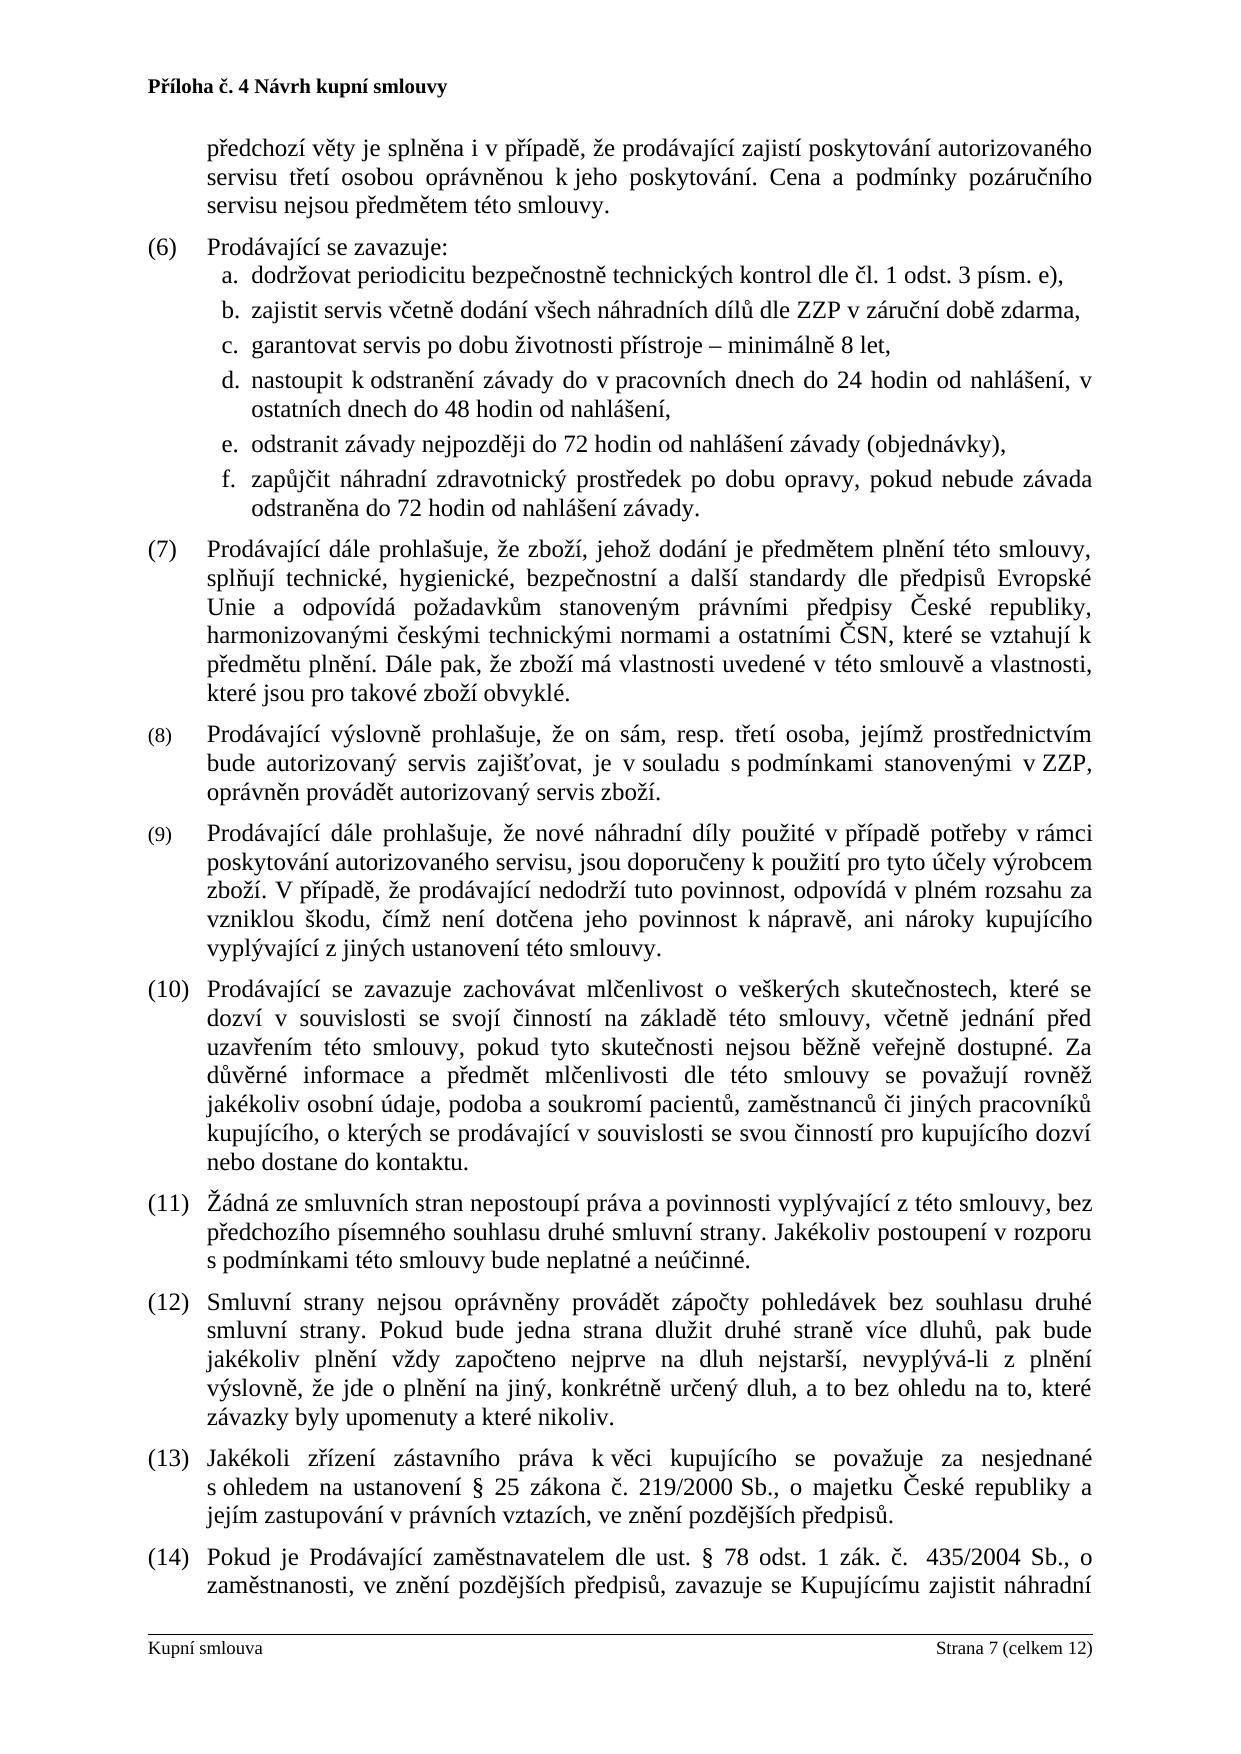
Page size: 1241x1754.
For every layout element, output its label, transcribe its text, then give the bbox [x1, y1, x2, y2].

list garantovat servis po dobu životnosti přístroje – minimálně 8 let, [221, 330, 1093, 359]
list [148, 1542, 1093, 1599]
subtitle Prodávající dále prohlašuje, že nové náhradní díly použité v případě potřeby v rámci poskytování autorizovaného servisu, jsou doporučeny k použití pro tyto účely výrobcem zboží. V případě, že prodávající nedodrží tuto povinnost, odpovídá v plném rozsahu za vzniklou škodu, čímž není dotčena jeho povinnost k nápravě, ani nároky kupujícího vyplývající z jiných ustanovení této smlouvy. [148, 818, 1093, 962]
subtitle Prodávající dále prohlašuje, že zboží, jehož dodání je předmětem plnění této smlouvy, splňují technické, hygienické, bezpečnostní a další standardy dle předpisů Evropské Unie a odpovídá požadavkům stanoveným právními předpisy České republiky, harmonizovanými českými technickými normami a ostatními ČSN, které se vztahují k předmětu plnění. Dále pak, že zboží má vlastnosti uvedené v této smlouvě a vlastnosti, které jsou pro takové zboží obvyklé. [148, 534, 1093, 707]
list dodržovat periodicitu bezpečnostně technických kontrol dle čl. 1 odst. 3 písm. e), [221, 260, 1093, 289]
list odstranit závady nejpozději do 72 hodin od nahlášení závady (objednávky), [221, 429, 1093, 458]
subtitle Prodávající výslovně prohlašuje, že on sám, resp. třetí osoba, jejímž prostřednictvím bude autorizovaný servis zajišťovat, je v souladu s podmínkami stanovenými v ZZP, oprávněn provádět autorizovaný servis zboží. [148, 719, 1093, 805]
list Smluvní strany nejsou oprávněny provádět zápočty pohledávek bez souhlasu druhé smluvní strany. Pokud bude jedna strana dlužit druhé straně více dluhů, pak bude jakékoliv plnění vždy započteno nejprve na dluh nejstarší, nevyplývá-li z plnění výslovně, že jde o plnění na jiný, konkrétně určený dluh, a to bez ohledu na to, které závazky byly upomenuty a které nikoliv. [148, 1287, 1093, 1430]
list Prodávající se zavazuje: [148, 232, 1093, 260]
list zajistit servis včetně dodání všech náhradních dílů dle ZZP v záruční době zdarma, [221, 295, 1093, 324]
list Jakékoli zřízení zástavního práva k věci kupujícího se považuje za nesjednané s ohledem na ustanovení § 25 zákona č. 219/2000 Sb., o majetku České republiky a jejím zastupování v právních vztazích, ve znění pozdějších předpisů. [148, 1443, 1093, 1529]
list nastoupit k odstranění závady do v pracovních dnech do 24 hodin od nahlášení, v ostatních dnech do 48 hodin od nahlášení, [221, 365, 1093, 423]
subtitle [148, 133, 1093, 219]
list Prodávající se zavazuje zachovávat mlčenlivost o veškerých skutečnostech, které se dozví v souvislosti se svojí činností na základě této smlouvy, včetně jednání před uzavřením této smlouvy, pokud tyto skutečnosti nejsou běžně veřejně dostupné. Za důvěrné informace a předmět mlčenlivosti dle této smlouvy se považují rovněž jakékoliv osobní údaje, podoba a soukromí pacientů, zaměstnanců či jiných pracovníků kupujícího, o kterých se prodávající v souvislosti se svou činností pro kupujícího dozví nebo dostane do kontaktu. [148, 974, 1093, 1175]
list zapůjčit náhradní zdravotnický prostředek po dobu opravy, pokud nebude závada odstraněna do 72 hodin od nahlášení závady. [221, 464, 1093, 522]
list Žádná ze smluvních stran nepostoupí práva a povinnosti vyplývající z této smlouvy, bez předchozího písemného souhlasu druhé smluvní strany. Jakékoliv postoupení v rozporu s podmínkami této smlouvy bude neplatné a neúčinné. [148, 1188, 1093, 1274]
